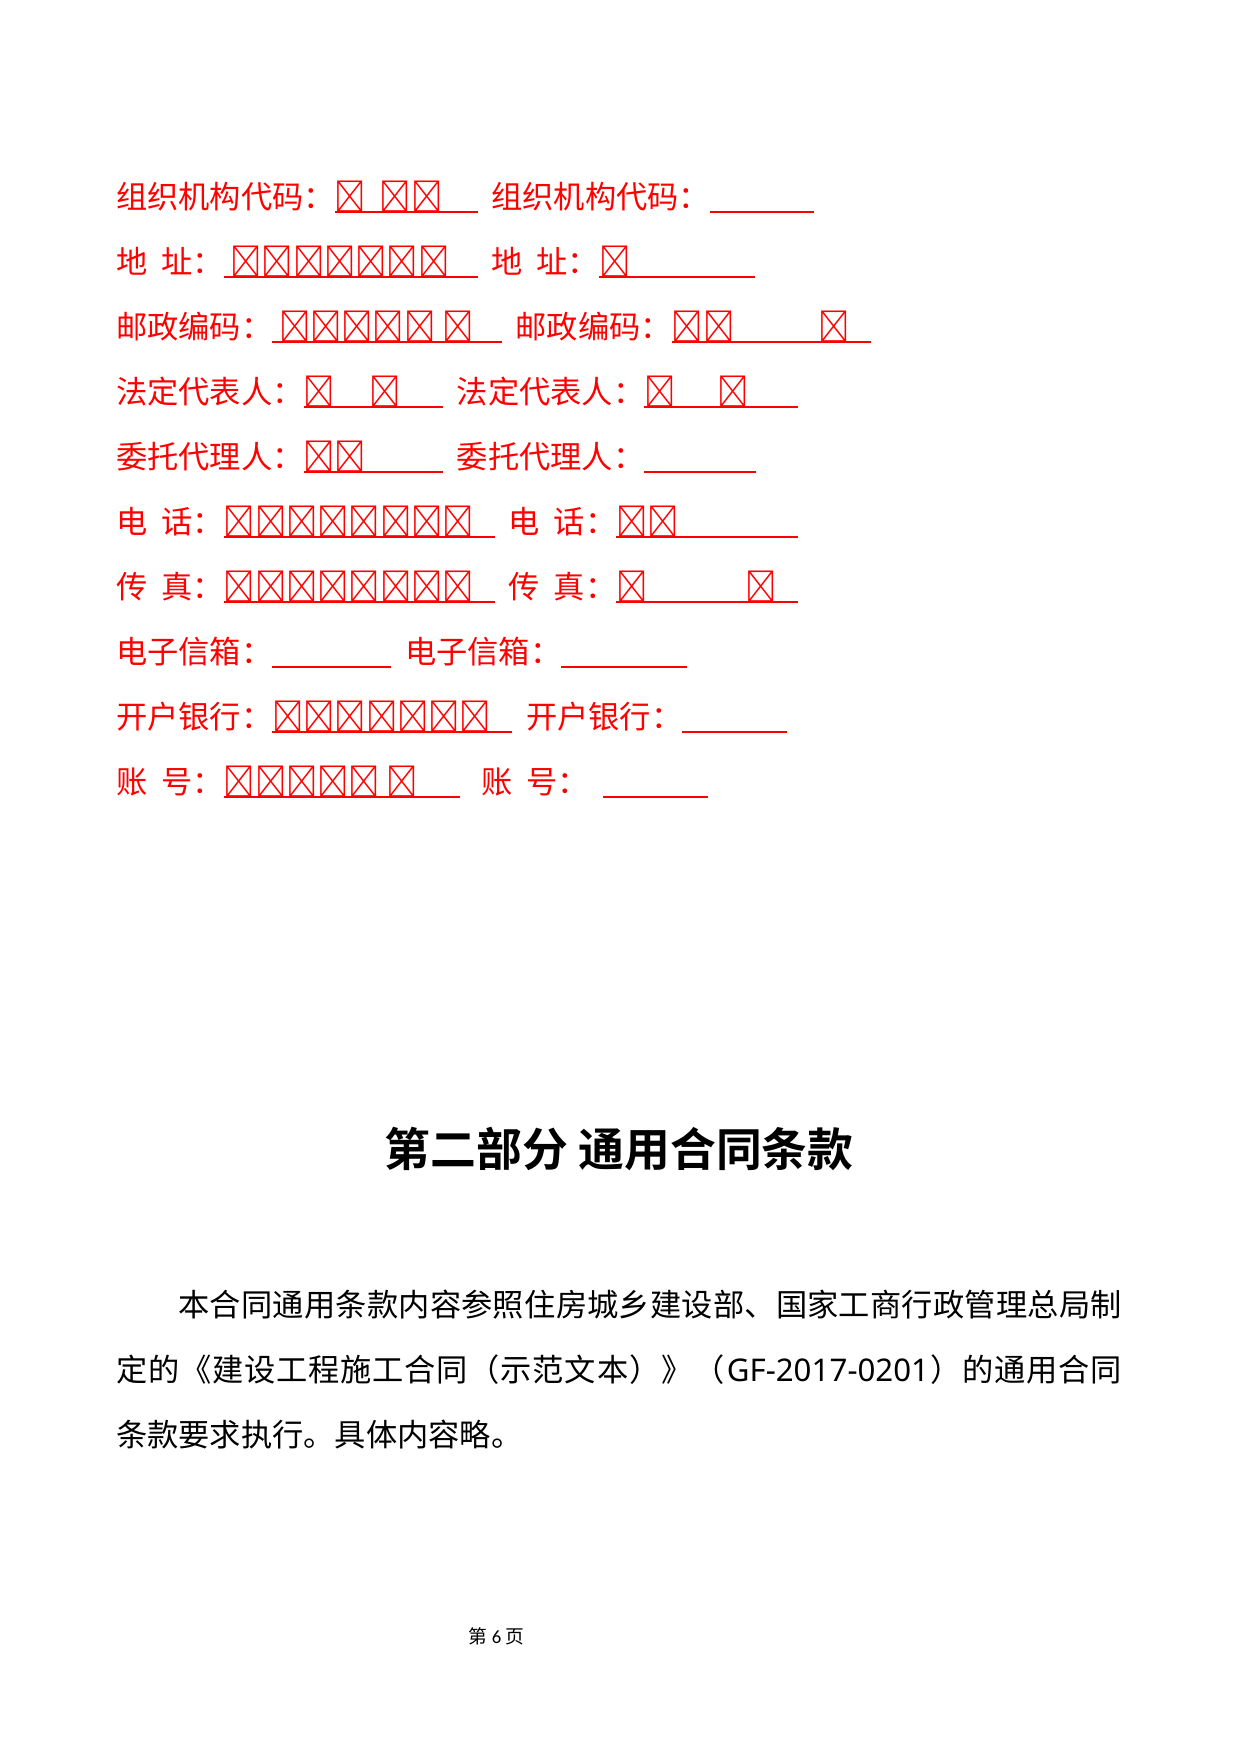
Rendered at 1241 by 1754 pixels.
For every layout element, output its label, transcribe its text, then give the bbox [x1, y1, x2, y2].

text 地 址：  地 址： [116, 227, 1122, 292]
text 委托代理人： 委托代理人： [116, 422, 1122, 487]
text 传 真： 传 真：  [116, 552, 1122, 617]
text 开户银行： 开户银行： [116, 682, 1122, 747]
text 电 话： 电 话： [116, 487, 1122, 552]
list 本合同通用条款内容参照住房城乡建设部、国家工商行政管理总局制定的《建设工程施工合同（示范文本）》（GF-2017-0201）的通用合同条款要求执行。具体内容略。 [116, 1270, 1122, 1465]
text 电子信箱： 电子信箱： [116, 617, 1122, 682]
subtitle 通用合同条款 [116, 1098, 1122, 1195]
text 账 号：  账 号： [116, 747, 1122, 812]
text 法定代表人：  法定代表人：  [116, 357, 1122, 422]
text 组织机构代码：  组织机构代码： [116, 162, 1122, 227]
text 邮政编码：   邮政编码：  [116, 292, 1122, 357]
